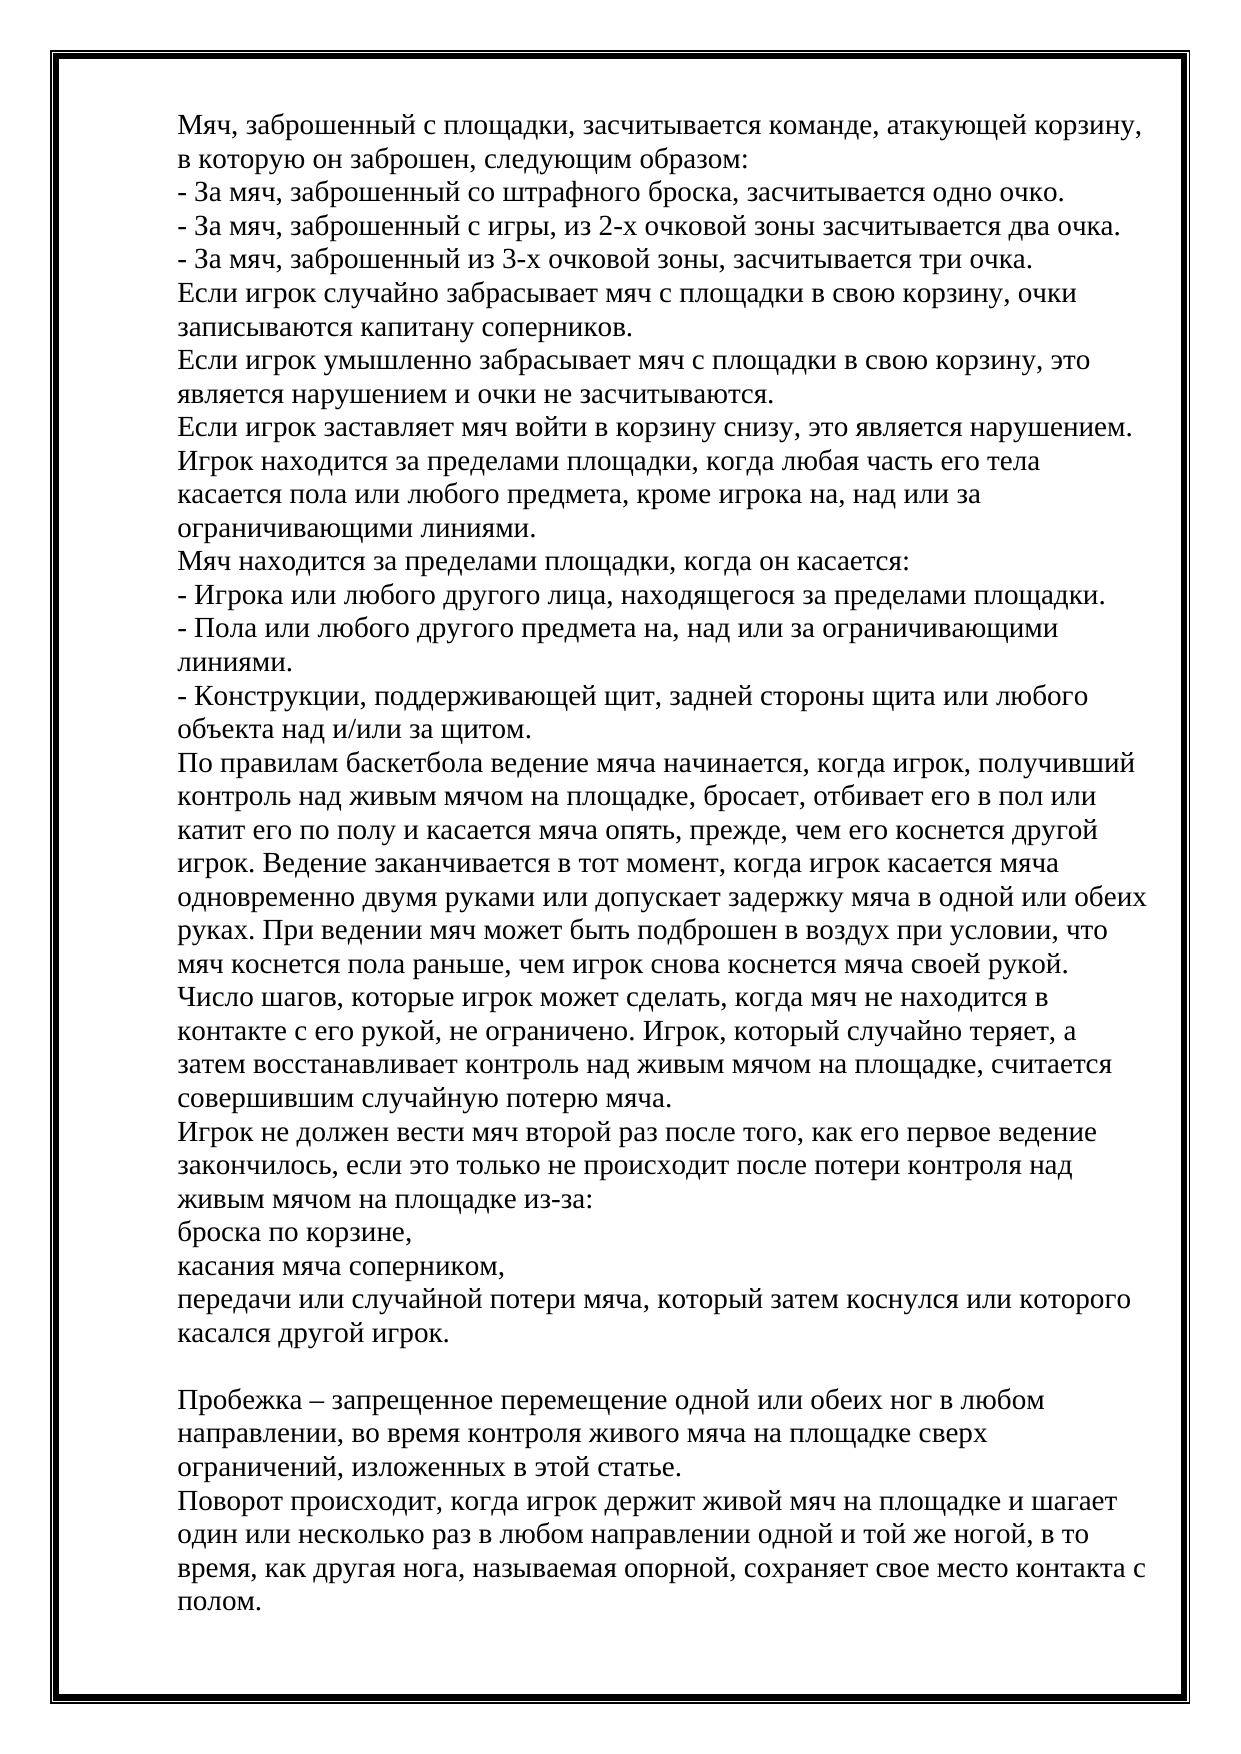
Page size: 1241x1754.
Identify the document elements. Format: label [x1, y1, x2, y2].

text [177, 74, 1152, 1617]
